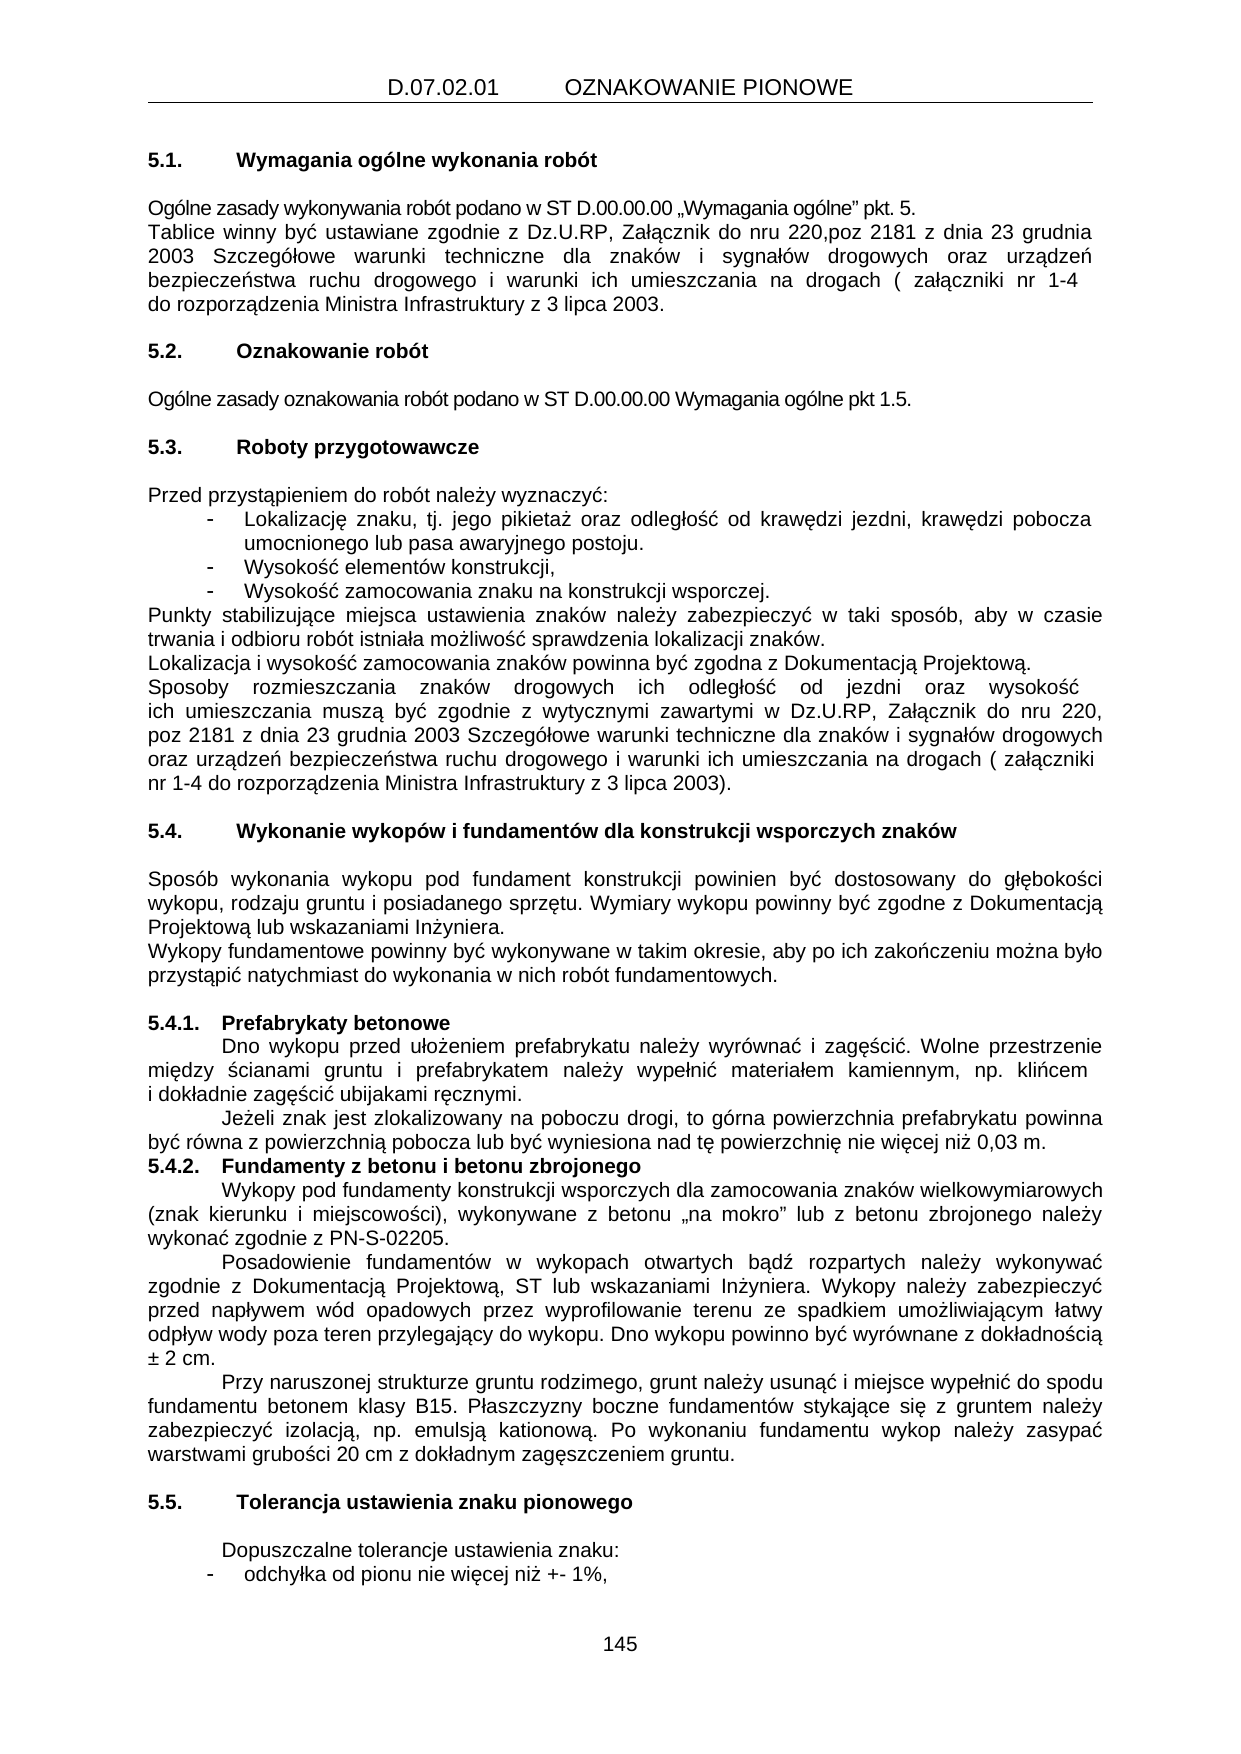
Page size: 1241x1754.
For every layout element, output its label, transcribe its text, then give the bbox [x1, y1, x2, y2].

list Roboty przygotowawcze [148, 435, 1093, 459]
list Tolerancja ustawienia znaku pionowego [148, 1489, 1093, 1513]
text Posadowienie fundamentów w wykopach otwartych bądź rozpartych należy wykonywać zgodnie z Dokumentacją Projektową, ST lub wskazaniami Inżyniera. Wykopy należy zabezpieczyć przed napływem wód opadowych przez wyprofilowanie terenu ze spadkiem umożliwiającym łatwy odpływ wody poza teren przylegający do wykopu. Dno wykopu powinno być wyrównane z dokładnością ± 2 cm. [148, 1250, 1104, 1370]
text 5.4.1. Prefabrykaty betonowe [148, 1010, 1104, 1034]
text Lokalizacja i wysokość zamocowania znaków powinna być zgodna z Dokumentacją Projektową. [148, 651, 1104, 675]
text Przed przystąpieniem do robót należy wyznaczyć: [148, 483, 1104, 507]
list Wykonanie wykopów i fundamentów dla konstrukcji wsporczych znaków [148, 819, 1093, 843]
text Ogólne zasady oznakowania robót podano w ST D.00.00.00 Wymagania ogólne pkt 1.5. [148, 387, 1093, 411]
list Oznakowanie robót [148, 339, 1093, 363]
text 5.4.2. Fundamenty z betonu i betonu zbrojonego [148, 1154, 1104, 1178]
list Wysokość elementów konstrukcji, [207, 555, 1093, 579]
text Wykopy fundamentowe powinny być wykonywane w takim okresie, aby po ich zakończeniu można było przystąpić natychmiast do wykonania w nich robót fundamentowych. [148, 938, 1104, 986]
text Dno wykopu przed ułożeniem prefabrykatu należy wyrównać i zagęścić. Wolne przestrzenie między ścianami gruntu i prefabrykatem należy wypełnić materiałem kamiennym, np. klińcem i dokładnie zagęścić ubijakami ręcznymi. [148, 1034, 1104, 1106]
text Tablice winny być ustawiane zgodnie z Dz.U.RP, Załącznik do nru 220,poz 2181 z dnia 23 grudnia 2003 Szczegółowe warunki techniczne dla znaków i sygnałów drogowych oraz urządzeń bezpieczeństwa ruchu drogowego i warunki ich umieszczania na drogach ( załączniki nr 1-4 do rozporządzenia Ministra Infrastruktury z 3 lipca 2003. [148, 219, 1093, 315]
text Przy naruszonej strukturze gruntu rodzimego, grunt należy usunąć i miejsce wypełnić do spodu fundamentu betonem klasy B15. Płaszczyzny boczne fundamentów stykające się z gruntem należy zabezpieczyć izolacją, np. emulsją kationową. Po wykonaniu fundamentu wykop należy zasypać warstwami grubości 20 cm z dokładnym zagęszczeniem gruntu. [148, 1370, 1104, 1466]
list Lokalizację znaku, tj. jego pikietaż oraz odległość od krawędzi jezdni, krawędzi pobocza umocnionego lub pasa awaryjnego postoju. [207, 507, 1093, 555]
text Dopuszczalne tolerancje ustawienia znaku: [148, 1537, 1107, 1561]
text Jeżeli znak jest zlokalizowany na poboczu drogi, to górna powierzchnia prefabrykatu powinna być równa z powierzchnią pobocza lub być wyniesiona nad tę powierzchnię nie więcej niż 0,03 m. [148, 1106, 1104, 1154]
text Sposoby rozmieszczania znaków drogowych ich odległość od jezdni oraz wysokość ich umieszczania muszą być zgodnie z wytycznymi zawartymi w Dz.U.RP, Załącznik do nru 220, poz 2181 z dnia 23 grudnia 2003 Szczegółowe warunki techniczne dla znaków i sygnałów drogowych oraz urządzeń bezpieczeństwa ruchu drogowego i warunki ich umieszczania na drogach ( załączniki nr 1-4 do rozporządzenia Ministra Infrastruktury z 3 lipca 2003). [148, 675, 1104, 795]
list Wysokość zamocowania znaku na konstrukcji wsporczej. [207, 579, 1093, 603]
list Wymagania ogólne wykonania robót [148, 148, 1093, 172]
text Wykopy pod fundamenty konstrukcji wsporczych dla zamocowania znaków wielkowymiarowych (znak kierunku i miejscowości), wykonywane z betonu „na mokro” lub z betonu zbrojonego należy wykonać zgodnie z PN-S-02205. [148, 1178, 1104, 1250]
list odchyłka od pionu nie więcej niż +- 1%, [207, 1561, 1093, 1586]
text Sposób wykonania wykopu pod fundament konstrukcji powinien być dostosowany do głębokości wykopu, rodzaju gruntu i posiadanego sprzętu. Wymiary wykopu powinny być zgodne z Dokumentacją Projektową lub wskazaniami Inżyniera. [148, 867, 1104, 938]
text Punkty stabilizujące miejsca ustawienia znaków należy zabezpieczyć w taki sposób, aby w czasie trwania i odbioru robót istniała możliwość sprawdzenia lokalizacji znaków. [148, 603, 1104, 651]
text Ogólne zasady wykonywania robót podano w ST D.00.00.00 „Wymagania ogólne” pkt. 5. [148, 196, 1093, 219]
